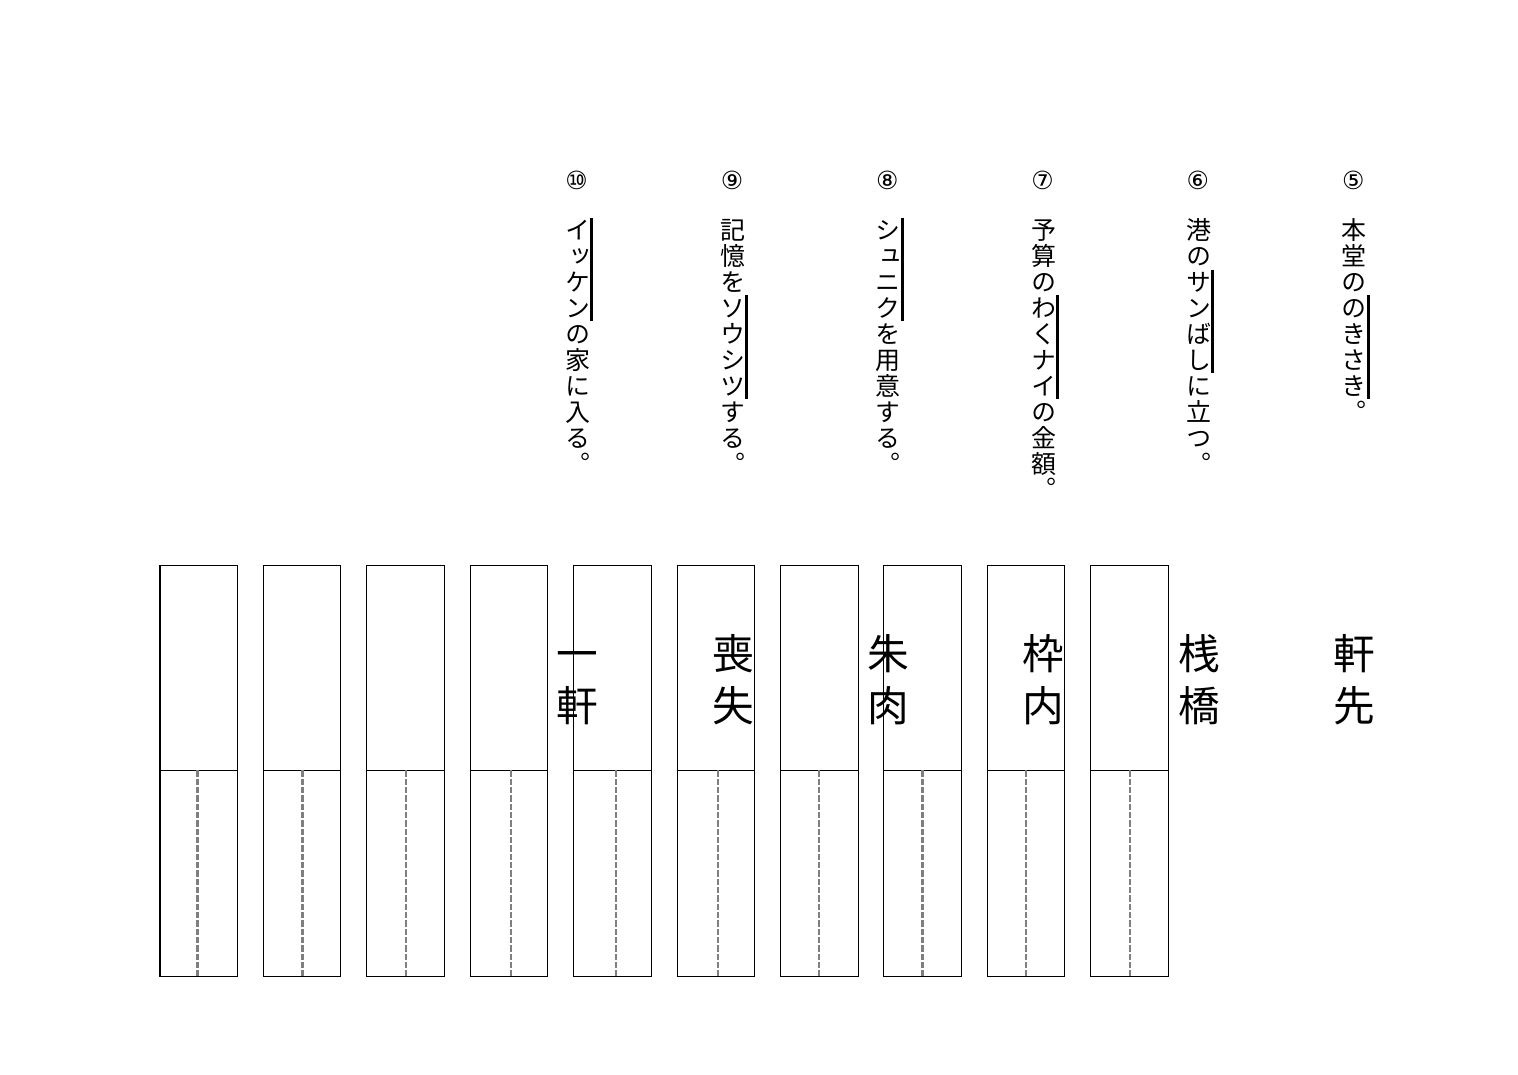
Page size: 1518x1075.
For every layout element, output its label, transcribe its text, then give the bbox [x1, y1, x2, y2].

text ⑦予算のわくナイの金額。 枠内 [992, 166, 1095, 969]
text ⑤本堂ののきさき。 軒先 [1302, 166, 1406, 969]
text ⑧シュニクを用意する。 朱肉 [836, 166, 940, 969]
text ⑨記憶をソウシツする。 喪失 [681, 166, 785, 969]
text ⑥港のサンばしに立つ。 桟橋 [1147, 166, 1251, 969]
text ⑩イッケンの家に入る。 一軒 [526, 166, 629, 969]
